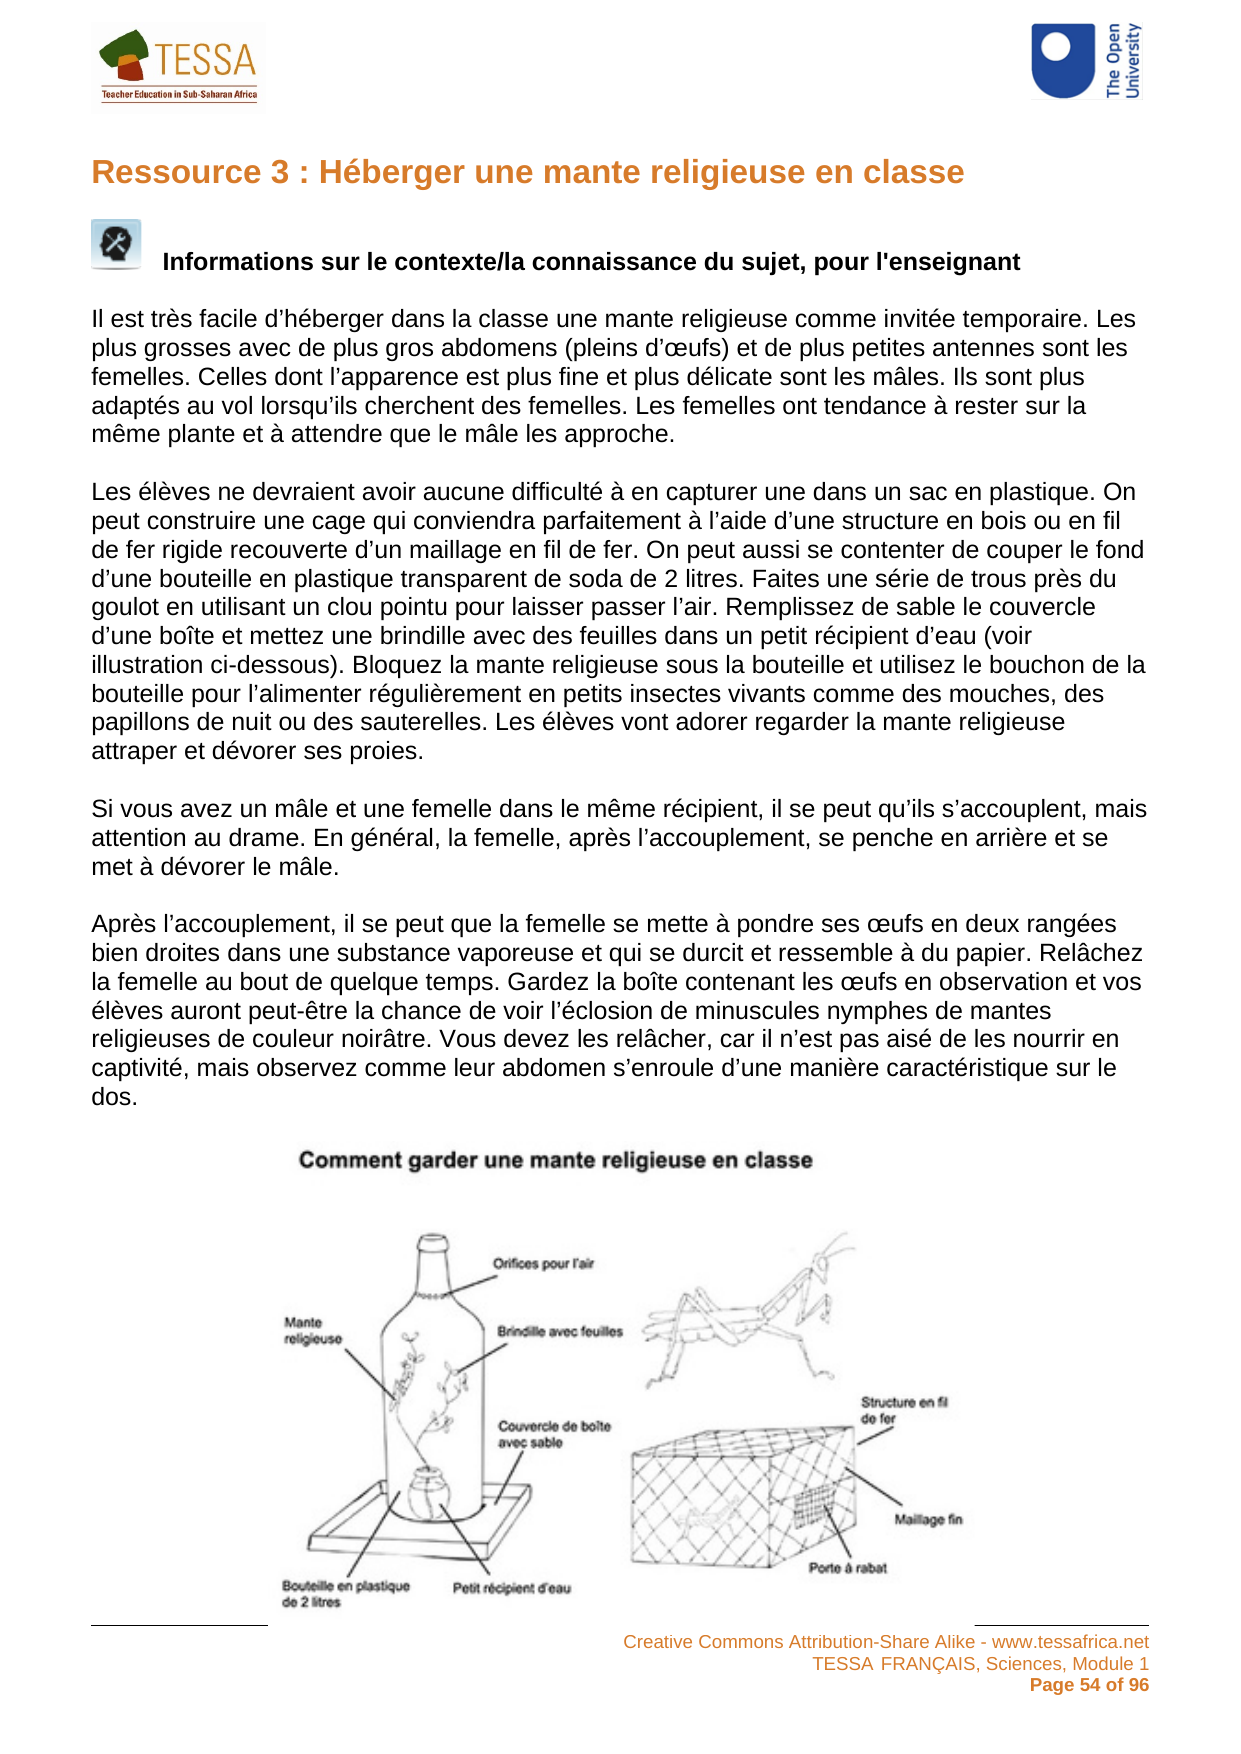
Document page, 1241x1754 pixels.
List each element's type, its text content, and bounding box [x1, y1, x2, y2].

text Informations sur le contexte/la connaissance du sujet, pour l'enseignant [91, 219, 1149, 275]
subtitle Ressource 3 : Héberger une mante religieuse en classe [91, 152, 1149, 190]
picture [91, 22, 266, 114]
text Après l’accouplement, il se peut que la femelle se mette à pondre ses œufs en deux rangées bien droites dans une substance vaporeuse et qui se durcit et ressemble à du papier. Relâchez la femelle au bout de quelque temps. Gardez la boîte contenant les œufs en observation et vos élèves auront peut-être la chance de voir l’éclosion de minuscules nymphes de mantes religieuses de couleur noirâtre. Vous devez les relâcher, car il n’est pas aisé de les nourrir en captivité, mais observez comme leur abdomen s’enroule d’une manière caractéristique sur le dos. [91, 909, 1149, 1111]
picture [268, 1141, 975, 1635]
text Si vous avez un mâle et une femelle dans le même récipient, il se peut qu’ils s’accouplent, mais attention au drame. En général, la femelle, après l’accouplement, se penche en arrière et se met à dévorer le mâle. [91, 794, 1149, 880]
picture [1031, 22, 1144, 101]
picture [91, 219, 142, 270]
text Les élèves ne devraient avoir aucune difficulté à en capturer une dans un sac en plastique. On peut construire une cage qui conviendra parfaitement à l’aide d’une structure en bois ou en fil de fer rigide recouverte d’un maillage en fil de fer. On peut aussi se contenter de couper le fond d’une bouteille en plastique transparent de soda de 2 litres. Faites une série de trous près du goulot en utilisant un clou pointu pour laisser passer l’air. Remplissez de sable le couvercle d’une boîte et mettez une brindille avec des feuilles dans un petit récipient d’eau (voir illustration ci-dessous). Bloquez la mante religieuse sous la bouteille et utilisez le bouchon de la bouteille pour l’alimenter régulièrement en petits insectes vivants comme des mouches, des papillons de nuit ou des sauterelles. Les élèves vont adorer regarder la mante religieuse attraper et dévorer ses proies. [91, 477, 1149, 765]
text Il est très facile d’héberger dans la classe une mante religieuse comme invitée temporaire. Les plus grosses avec de plus gros abdomens (pleins d’œufs) et de plus petites antennes sont les femelles. Celles dont l’apparence est plus fine et plus délicate sont les mâles. Ils sont plus adaptés au vol lorsqu’ils cherchent des femelles. Les femelles ont tendance à rester sur la même plante et à attendre que le mâle les approche. [91, 304, 1149, 448]
